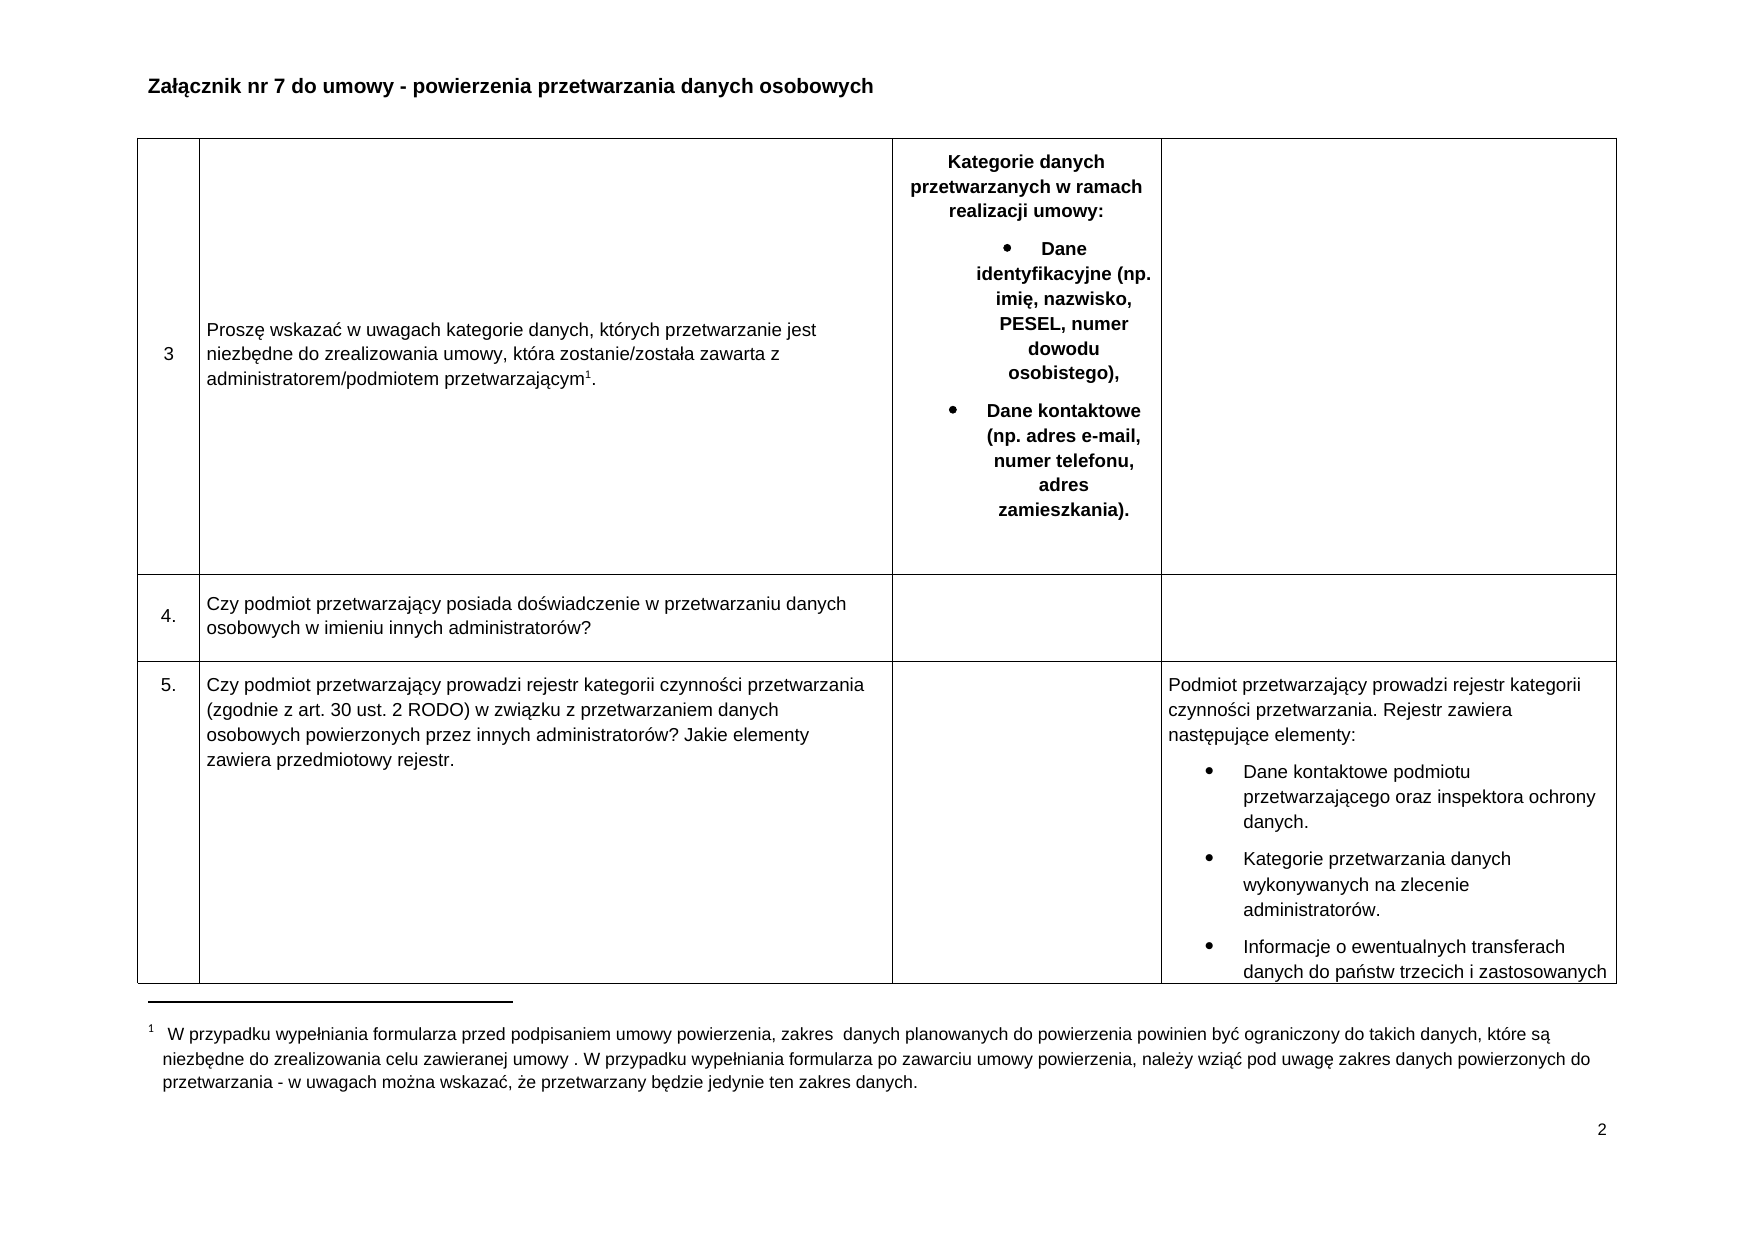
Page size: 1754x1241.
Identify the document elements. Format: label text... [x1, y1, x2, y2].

table_cell Proszę wskazać w uwagach kategorie danych, których przetwarzanie jest niezbędne do zrealizowania umowy, która zostanie/została zawarta z administratorem/podmiotem przetwarzającym. [200, 139, 892, 574]
table_cell [1162, 575, 1616, 661]
table_cell Kategorie danych przetwarzanych w ramach realizacji umowy: Dane identyfikacyjne (np. imię, nazwisko, PESEL, numer dowodu osobistego), Dane kontaktowe (np. adres e-mail, numer telefonu, adres zamieszkania). [893, 139, 1161, 574]
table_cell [200, 662, 892, 982]
table_cell 4. [138, 575, 199, 661]
table_cell [1162, 139, 1616, 574]
table_cell Czy podmiot przetwarzający posiada doświadczenie w przetwarzaniu danych osobowych w imieniu innych administratorów? [200, 575, 892, 661]
table_cell [893, 575, 1161, 661]
table_cell [893, 662, 1161, 982]
table_cell 5. [138, 662, 199, 982]
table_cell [1162, 662, 1616, 982]
table_cell 3 [138, 139, 199, 574]
